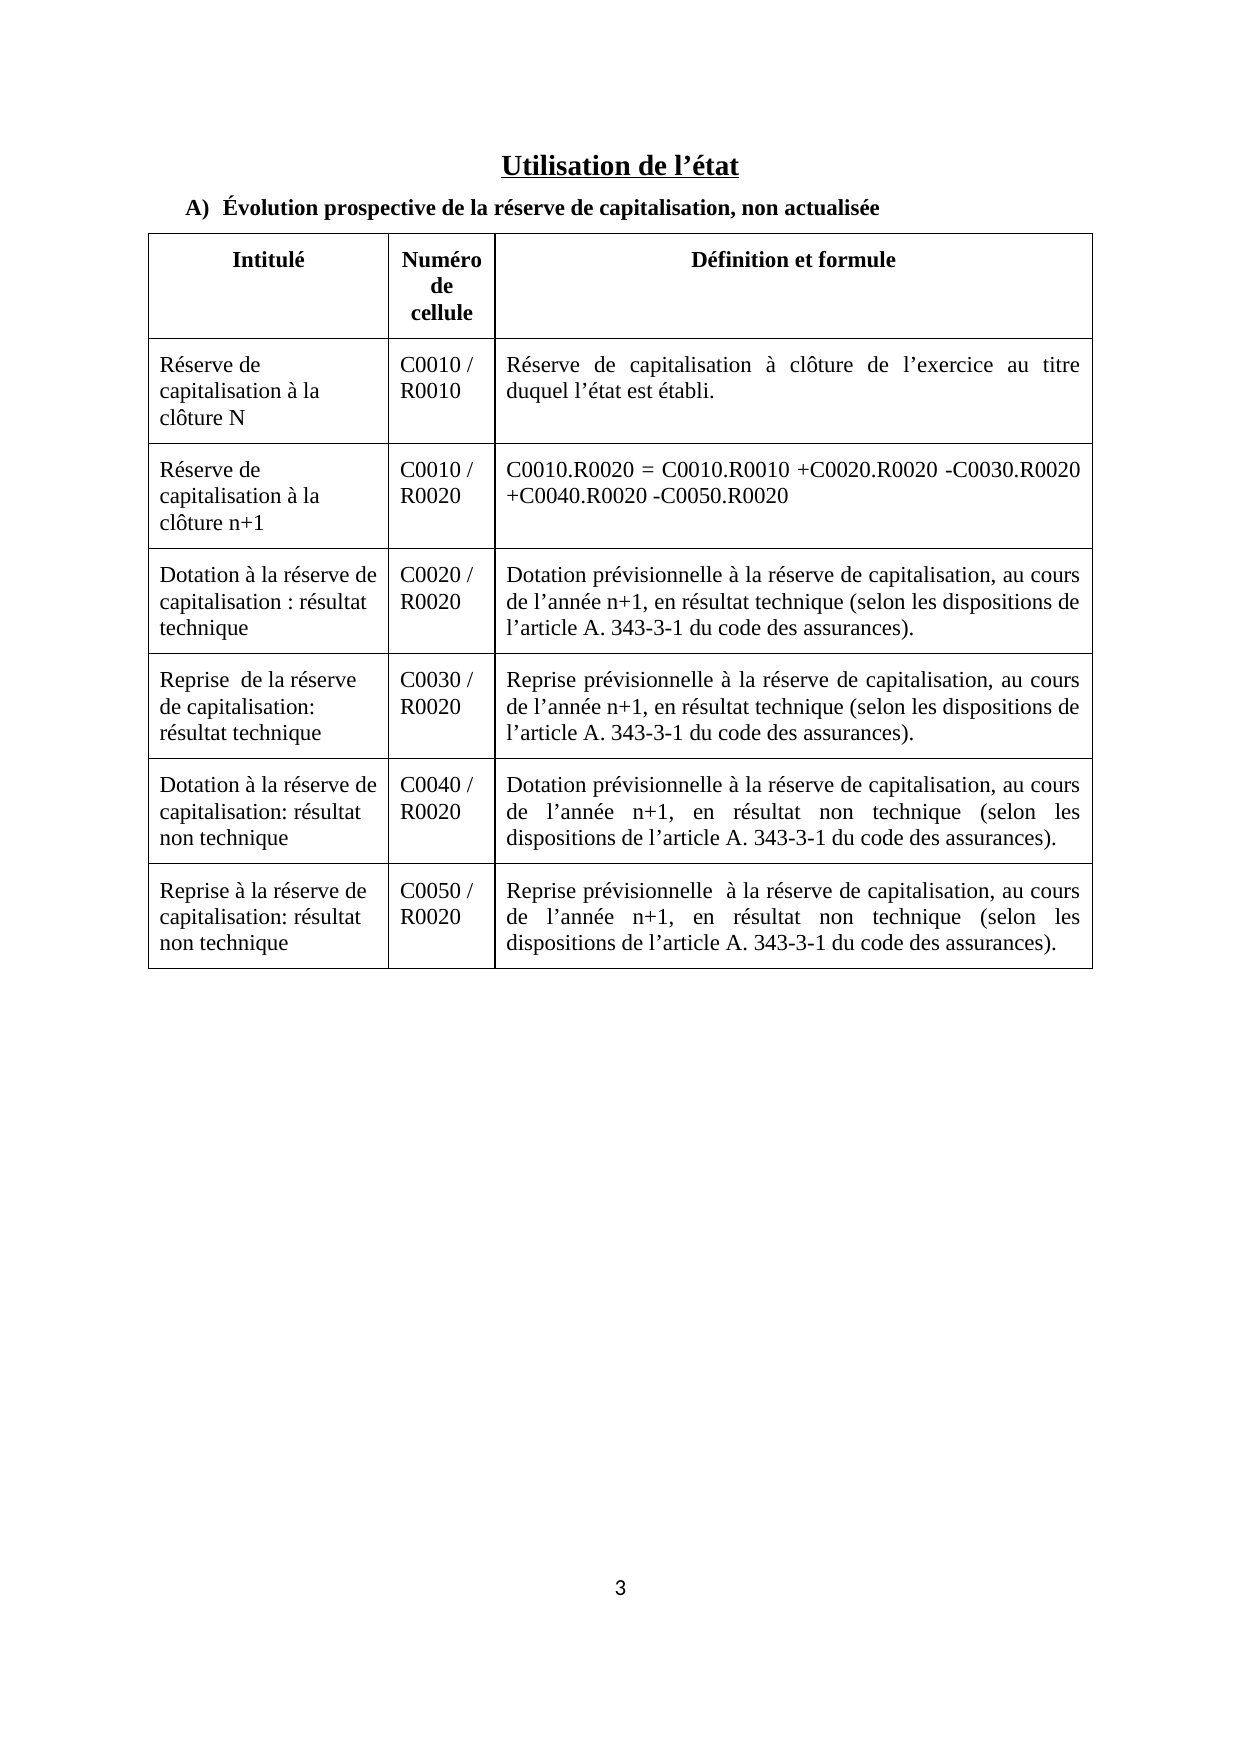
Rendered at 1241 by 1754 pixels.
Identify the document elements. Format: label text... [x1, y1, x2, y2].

table_cell C0010 /R0020 [389, 444, 494, 548]
table_cell Réserve de capitalisation à la clôture n+1 [149, 444, 388, 548]
table_cell C0030 /R0020 [389, 654, 494, 758]
table_cell C0040 /R0020 [389, 759, 494, 863]
text Utilisation de l’état [148, 148, 1093, 181]
table_cell Dotation prévisionnelle à la réserve de capitalisation, au cours de l’année n+1, en résultat non technique (selon les dispositions de l’article A. 343-3-1 du code des assurances). [496, 759, 1092, 863]
table_cell C0010 /R0010 [389, 339, 494, 443]
table_cell C0010.R0020 = C0010.R0010 +C0020.R0020 -C0030.R0020 +C0040.R0020 -C0050.R0020 [496, 444, 1092, 548]
table_cell Dotation à la réserve de capitalisation: résultat non technique [149, 759, 388, 863]
table_cell Reprise à la réserve de capitalisation: résultat non technique [149, 864, 388, 968]
table_header Définition et formule [496, 234, 1092, 338]
table_cell Reprise prévisionnelle à la réserve de capitalisation, au cours de l’année n+1, en résultat non technique (selon les dispositions de l’article A. 343-3-1 du code des assurances). [496, 864, 1092, 968]
table_cell Réserve de capitalisation à la clôture N [149, 339, 388, 443]
list Évolution prospective de la réserve de capitalisation, non actualisée [185, 194, 1093, 220]
table_cell C0020 /R0020 [389, 549, 494, 653]
table_cell Dotation prévisionnelle à la réserve de capitalisation, au cours de l’année n+1, en résultat technique (selon les dispositions de l’article A. 343-3-1 du code des assurances). [496, 549, 1092, 653]
table_cell Dotation à la réserve de capitalisation : résultat technique [149, 549, 388, 653]
table_cell Reprise prévisionnelle à la réserve de capitalisation, au cours de l’année n+1, en résultat technique (selon les dispositions de l’article A. 343-3-1 du code des assurances). [496, 654, 1092, 758]
table_header Numéro de cellule [389, 234, 494, 338]
table_cell Reprise de la réserve de capitalisation: résultat technique [149, 654, 388, 758]
table_cell Réserve de capitalisation à clôture de l’exercice au titre duquel l’état est établi. [496, 339, 1092, 443]
table_cell C0050 /R0020 [389, 864, 494, 968]
table_header Intitulé [149, 234, 388, 338]
